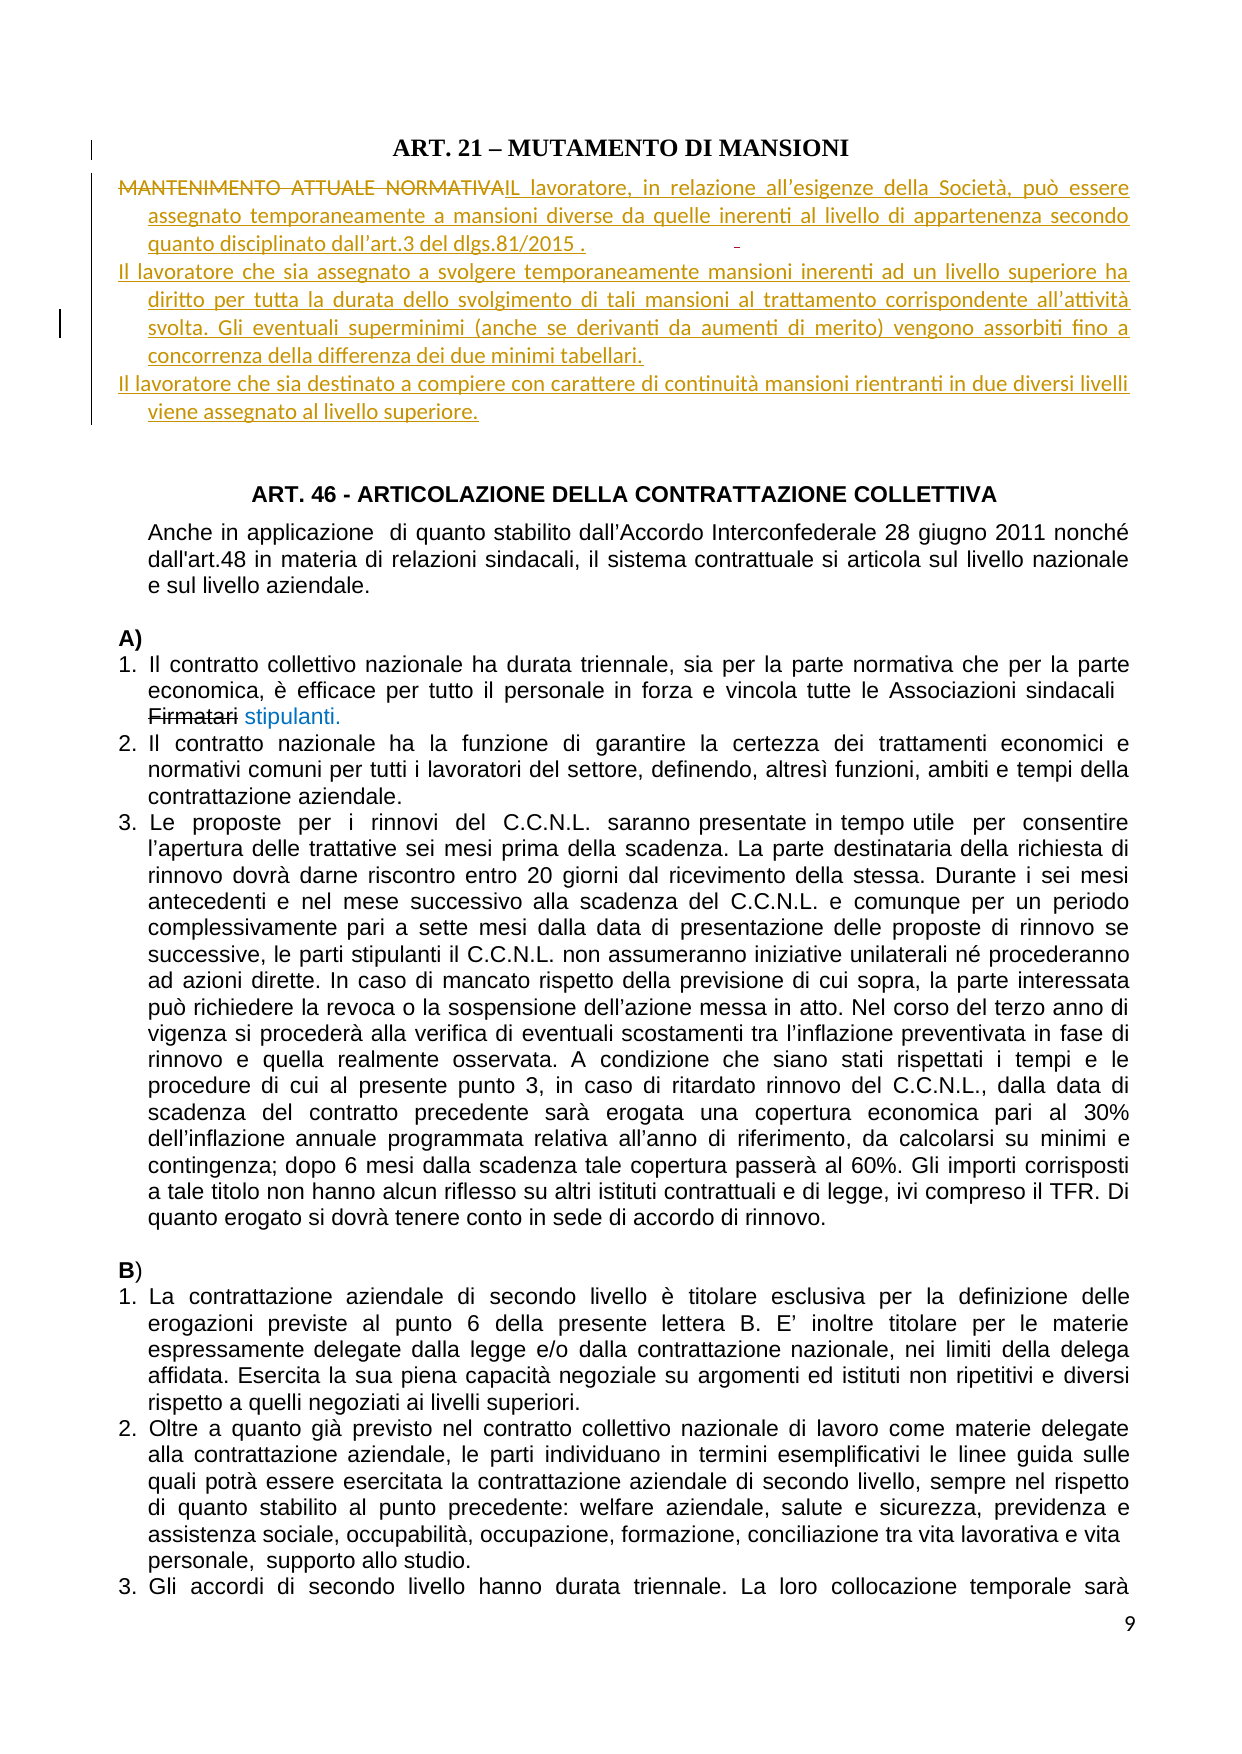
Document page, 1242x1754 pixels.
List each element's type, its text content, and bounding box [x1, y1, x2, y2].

text B) [118, 1257, 1137, 1283]
text A) [118, 624, 1137, 651]
text 1. La contrattazione aziendale di secondo livello è titolare esclusiva per la definizione delle erogazioni previste al punto 6 della presente lettera B. E’ inoltre titolare per le materie espressamente delegate dalla legge e/o dalla contrattazione nazionale, nei limiti della delega affidata. Esercita la sua piena capacità negoziale su argomenti ed istituti non ripetitivi e diversi rispetto a quelli negoziati ai livelli superiori. [118, 1283, 1130, 1415]
text Anche in applicazione di quanto stabilito dall’Accordo Interconfederale 28 giugno 2011 nonché dall'art.48 in materia di relazioni sindacali, il sistema contrattuale si articola sul livello nazionale e sul livello aziendale. [148, 520, 1130, 598]
text personale, supporto allo studio. [148, 1547, 480, 1573]
text ART. 46 - ARTICOLAZIONE DELLA CONTRATTAZIONE COLLETTIVA [118, 481, 1130, 507]
text ART. 21 – MUTAMENTO DI MANSIONI [106, 139, 1135, 160]
text 2. Oltre a quanto già previsto nel contratto collettivo nazionale di lavoro come materie delegate alla contrattazione aziendale, le parti individuano in termini esemplificativi le linee guida sulle quali potrà essere esercitata la contrattazione aziendale di secondo livello, sempre nel rispetto di quanto stabilito al punto precedente: welfare aziendale, salute e sicurezza, previdenza e assistenza sociale, occupabilità, occupazione, formazione, conciliazione tra vita lavorativa e vita [118, 1415, 1130, 1547]
text 1. Il contratto collettivo nazionale ha durata triennale, sia per la parte normativa che per la parte economica, è efficace per tutto il personale in forza e vincola tutte le Associazioni sindacali [118, 651, 1130, 704]
text 3. Le proposte per i rinnovi del C.C.N.L. saranno presentate in tempo utile per consentire l’apertura delle trattative sei mesi prima della scadenza. La parte destinataria della richiesta di rinnovo dovrà darne riscontro entro 20 giorni dal ricevimento della stessa. Durante i sei mesi antecedenti e nel mese successivo alla scadenza del C.C.N.L. e comunque per un periodo complessivamente pari a sette mesi dalla data di presentazione delle proposte di rinnovo se successive, le parti stipulanti il C.C.N.L. non assumeranno iniziative unilaterali né procederanno ad azioni dirette. In caso di mancato rispetto della previsione di cui sopra, la parte interessata può richiedere la revoca o la sospensione dell’azione messa in atto. Nel corso del terzo anno di vigenza si procederà alla verifica di eventuali scostamenti tra l’inflazione preventivata in fase di rinnovo e quella realmente osservata. A condizione che siano stati rispettati i tempi e le procedure di cui al presente punto 3, in caso di ritardato rinnovo del C.C.N.L., dalla data di scadenza del contratto precedente sarà erogata una copertura economica pari al 30% dell’inflazione annuale programmata relativa all’anno di riferimento, da calcolarsi su minimi e contingenza; dopo 6 mesi dalla scadenza tale copertura passerà al 60%. Gli importi corrisposti a tale titolo non hanno alcun riflesso su altri istituti contrattuali e di legge, ivi compreso il TFR. Di quanto erogato si dovrà tenere conto in sede di accordo di rinnovo. [118, 809, 1130, 1231]
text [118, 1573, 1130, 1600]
text Firmatari stipulanti. [148, 704, 564, 730]
text 2. Il contratto nazionale ha la funzione di garantire la certezza dei trattamenti economici e normativi comuni per tutti i lavoratori del settore, definendo, altresì funzioni, ambiti e tempi della contrattazione aziendale. [118, 730, 1130, 809]
